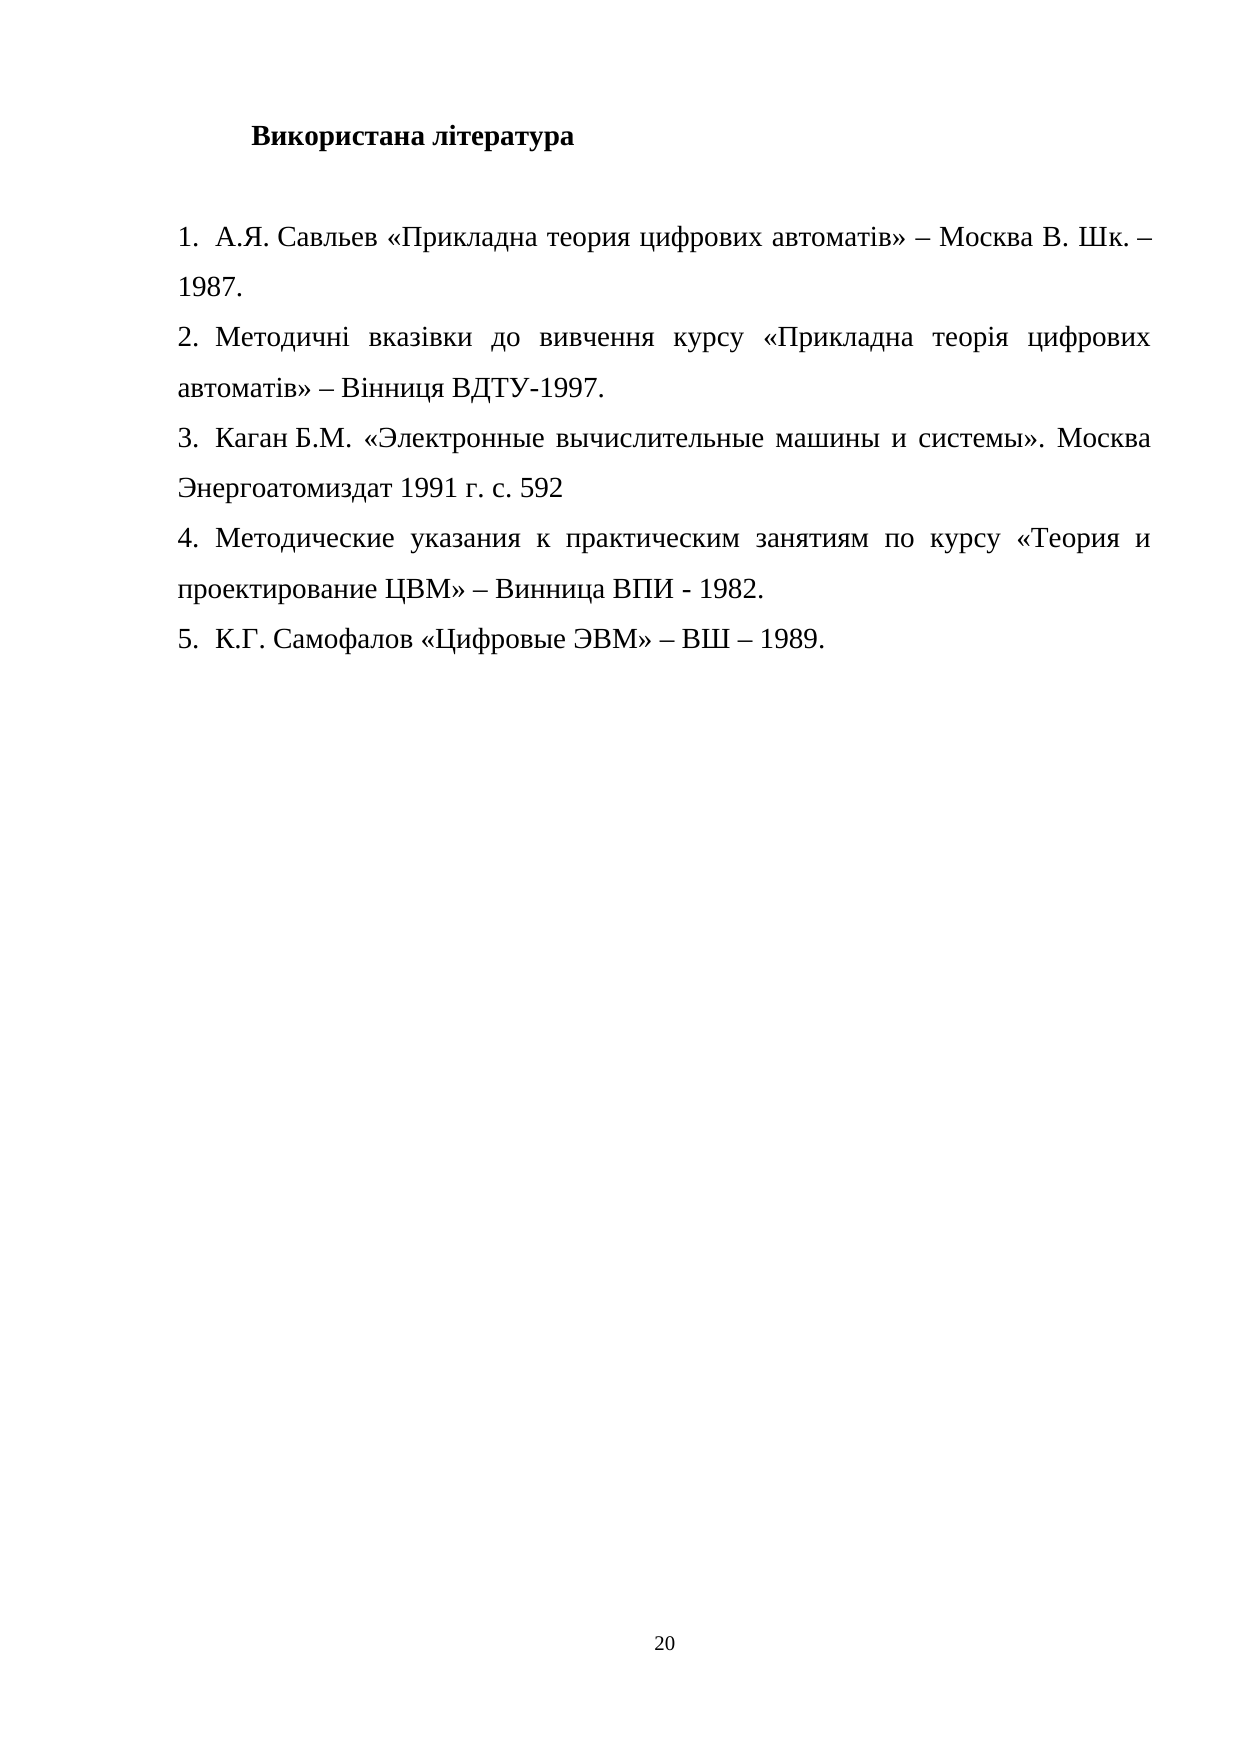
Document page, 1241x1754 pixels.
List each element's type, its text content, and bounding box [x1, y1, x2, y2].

text 4. Методические указания к практическим занятиям по курсу «Теория и проектирование ЦВМ» – Винница ВПИ - 1982. [177, 521, 1152, 604]
text 3. Каган Б.М. «Электронные вычислительные машины и системы». Москва Энергоатомиздат 1991 г. с. 592 [177, 420, 1152, 504]
text Використана література [177, 118, 1152, 152]
text 5. К.Г. Самофалов «Цифровые ЭВМ» – ВШ – 1989. [177, 621, 1152, 655]
text 2. Методичні вказівки до вивчення курсу «Прикладна теорія цифрових автоматів» – Вінниця ВДТУ-1997. [177, 319, 1152, 403]
text 1. А.Я. Савльев «Прикладна теория цифрових автоматів» – Москва В. Шк. – 1987. [177, 219, 1152, 303]
